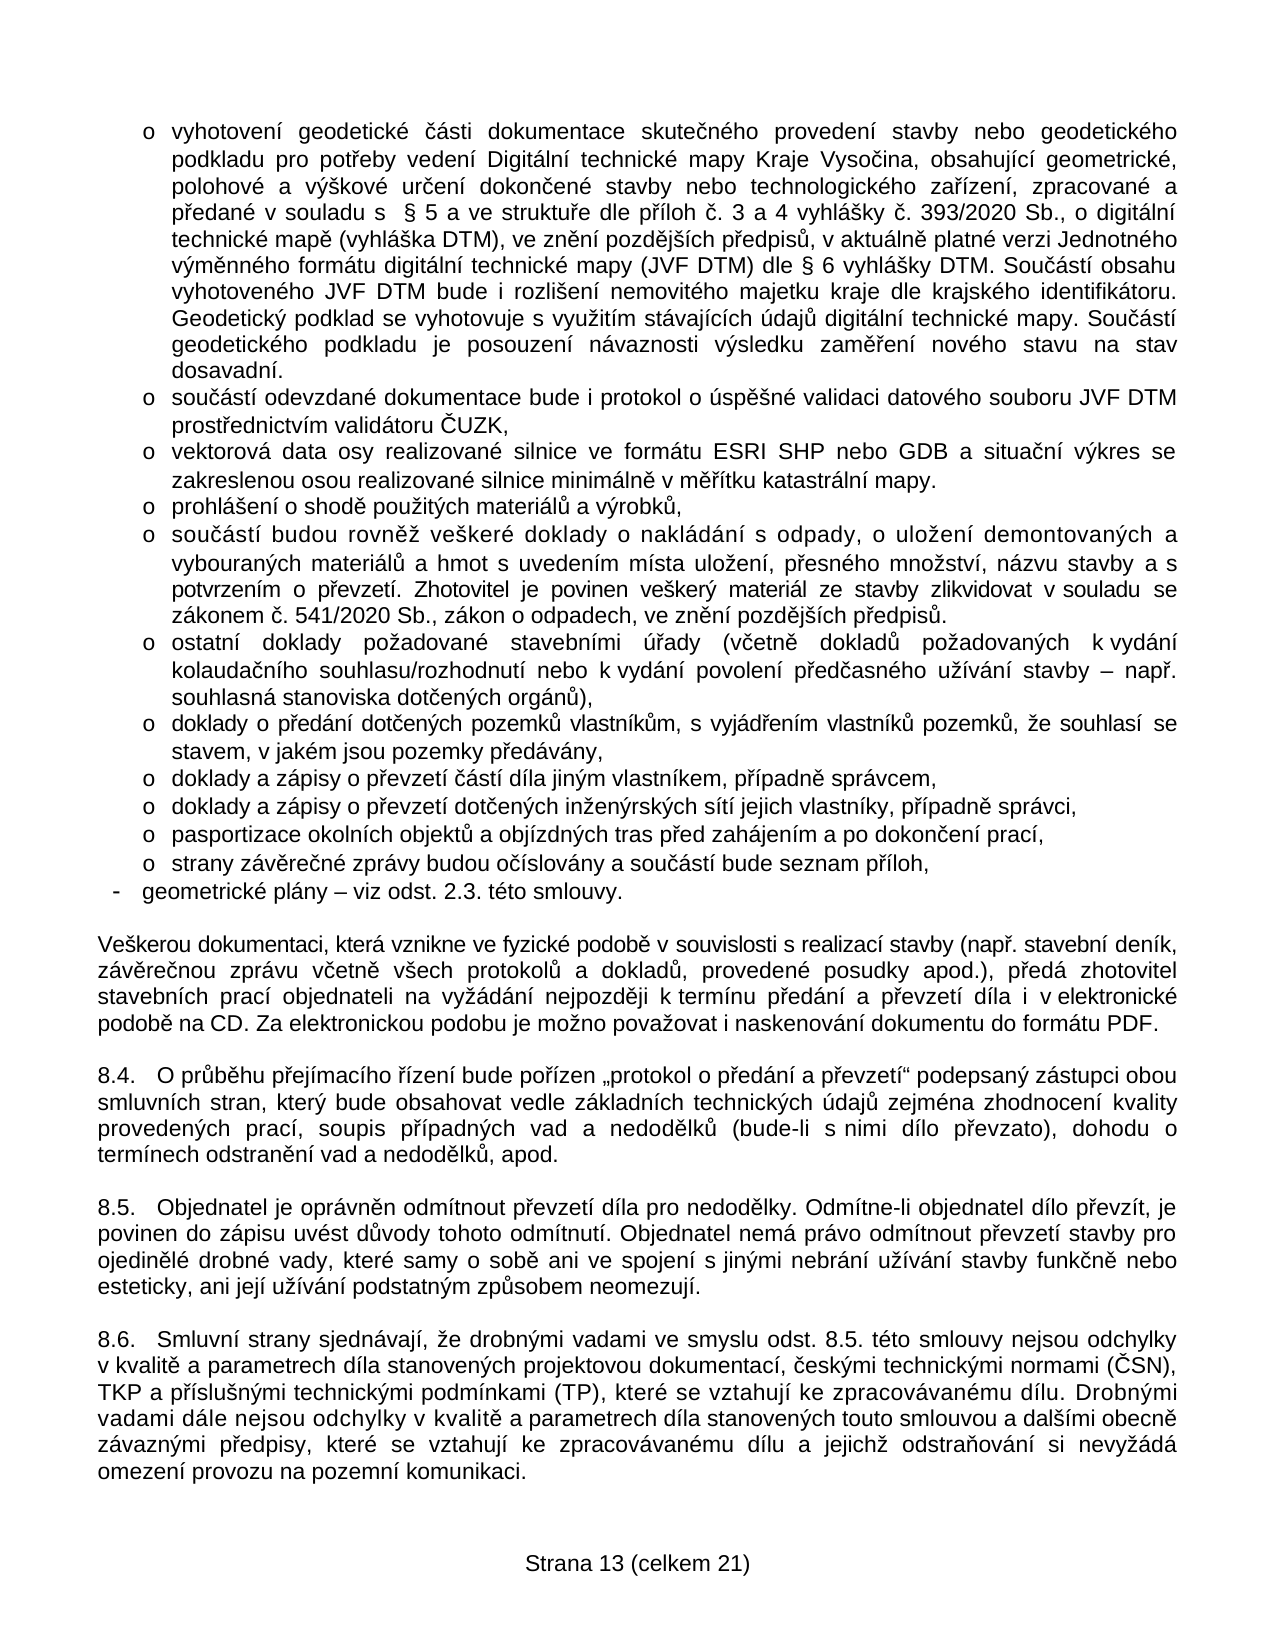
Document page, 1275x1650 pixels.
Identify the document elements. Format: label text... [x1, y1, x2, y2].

list doklady o předání dotčených pozemků vlastníkům, s vyjádřením vlastníků pozemků, že souhlasí se stavem, v jakém jsou pozemky předávány, [142, 710, 1177, 764]
list ostatní doklady požadované stavebními úřady (včetně dokladů požadovaných k vydání kolaudačního souhlasu/rozhodnutí nebo k vydání povolení předčasného užívání stavby – např. souhlasná stanoviska dotčených orgánů), [142, 629, 1177, 710]
list prohlášení o shodě použitých materiálů a výrobků, [142, 493, 1177, 521]
list Smluvní strany sjednávají, že drobnými vadami ve smyslu odst. 8.5. této smlouvy nejsou odchylky v kvalitě a parametrech díla stanovených projektovou dokumentací, českými technickými normami (ČSN), TKP a příslušnými technickými podmínkami (TP), které se vztahují ke zpracovávanému dílu. Drobnými vadami dále nejsou odchylky v kvalitě a parametrech díla stanovených touto smlouvou a dalšími obecně závaznými předpisy, které se vztahují ke zpracovávanému dílu a jejichž odstraňování si nevyžádá omezení provozu na pozemní komunikaci. [97, 1326, 1177, 1484]
list Objednatel je oprávněn odmítnout převzetí díla pro nedodělky. Odmítne-li objednatel dílo převzít, je povinen do zápisu uvést důvody tohoto odmítnutí. Objednatel nemá právo odmítnout převzetí stavby pro ojedinělé drobné vady, které samy o sobě ani ve spojení s jinými nebrání užívání stavby funkčně nebo esteticky, ani její užívání podstatným způsobem neomezují. [97, 1194, 1177, 1299]
list doklady a zápisy o převzetí dotčených inženýrských sítí jejich vlastníky, případně správci, [142, 793, 1177, 821]
list vektorová data osy realizované silnice ve formátu ESRI SHP nebo GDB a situační výkres se zakreslenou osou realizované silnice minimálně v měřítku katastrální mapy. [142, 438, 1177, 493]
text Veškerou dokumentaci, která vznikne ve fyzické podobě v souvislosti s realizací stavby (např. stavební deník, závěrečnou zprávu včetně všech protokolů a dokladů, provedené posudky apod.), předá zhotovitel stavebních prací objednateli na vyžádání nejpozději k termínu předání a převzetí díla i v elektronické podobě na CD. Za elektronickou podobu je možno považovat i naskenování dokumentu do formátu PDF. [97, 931, 1177, 1036]
list strany závěrečné zprávy budou očíslovány a součástí bude seznam příloh, [142, 849, 1177, 878]
list geometrické plány – viz odst. 2.3. této smlouvy. [112, 878, 1177, 904]
list součástí budou rovněž veškeré doklady o nakládání s odpady, o uložení demontovaných a vybouraných materiálů a hmot s uvedením místa uložení, přesného množství, názvu stavby a s potvrzením o převzetí. Zhotovitel je povinen veškerý materiál ze stavby zlikvidovat v souladu se zákonem č. 541/2020 Sb., zákon o odpadech, ve znění pozdějších předpisů. [142, 521, 1177, 629]
list součástí odevzdané dokumentace bude i protokol o úspěšné validaci datového souboru JVF DTM prostřednictvím validátoru ČUZK, [142, 384, 1177, 438]
list pasportizace okolních objektů a objízdných tras před zahájením a po dokončení prací, [142, 821, 1177, 849]
list vyhotovení geodetické části dokumentace skutečného provedení stavby nebo geodetického podkladu pro potřeby vedení Digitální technické mapy Kraje Vysočina, obsahující geometrické, polohové a výškové určení dokončené stavby nebo technologického zařízení, zpracované a předané v souladu s § 5 a ve struktuře dle příloh č. 3 a 4 vyhlášky č. 393/2020 Sb., o digitální technické mapě (vyhláška DTM), ve znění pozdějších předpisů, v aktuálně platné verzi Jednotného výměnného formátu digitální technické mapy (JVF DTM) dle § 6 vyhlášky DTM. Součástí obsahu vyhotoveného JVF DTM bude i rozlišení nemovitého majetku kraje dle krajského identifikátoru. Geodetický podklad se vyhotovuje s využitím stávajících údajů digitální technické mapy. Součástí geodetického podkladu je posouzení návaznosti výsledku zaměření nového stavu na stav dosavadní. [142, 118, 1177, 384]
list O průběhu přejímacího řízení bude pořízen „protokol o předání a převzetí“ podepsaný zástupci obou smluvních stran, který bude obsahovat vedle základních technických údajů zejména zhodnocení kvality provedených prací, soupis případných vad a nedodělků (bude-li s nimi dílo převzato), dohodu o termínech odstranění vad a nedodělků, apod. [97, 1062, 1177, 1168]
list doklady a zápisy o převzetí částí díla jiným vlastníkem, případně správcem, [142, 764, 1177, 793]
